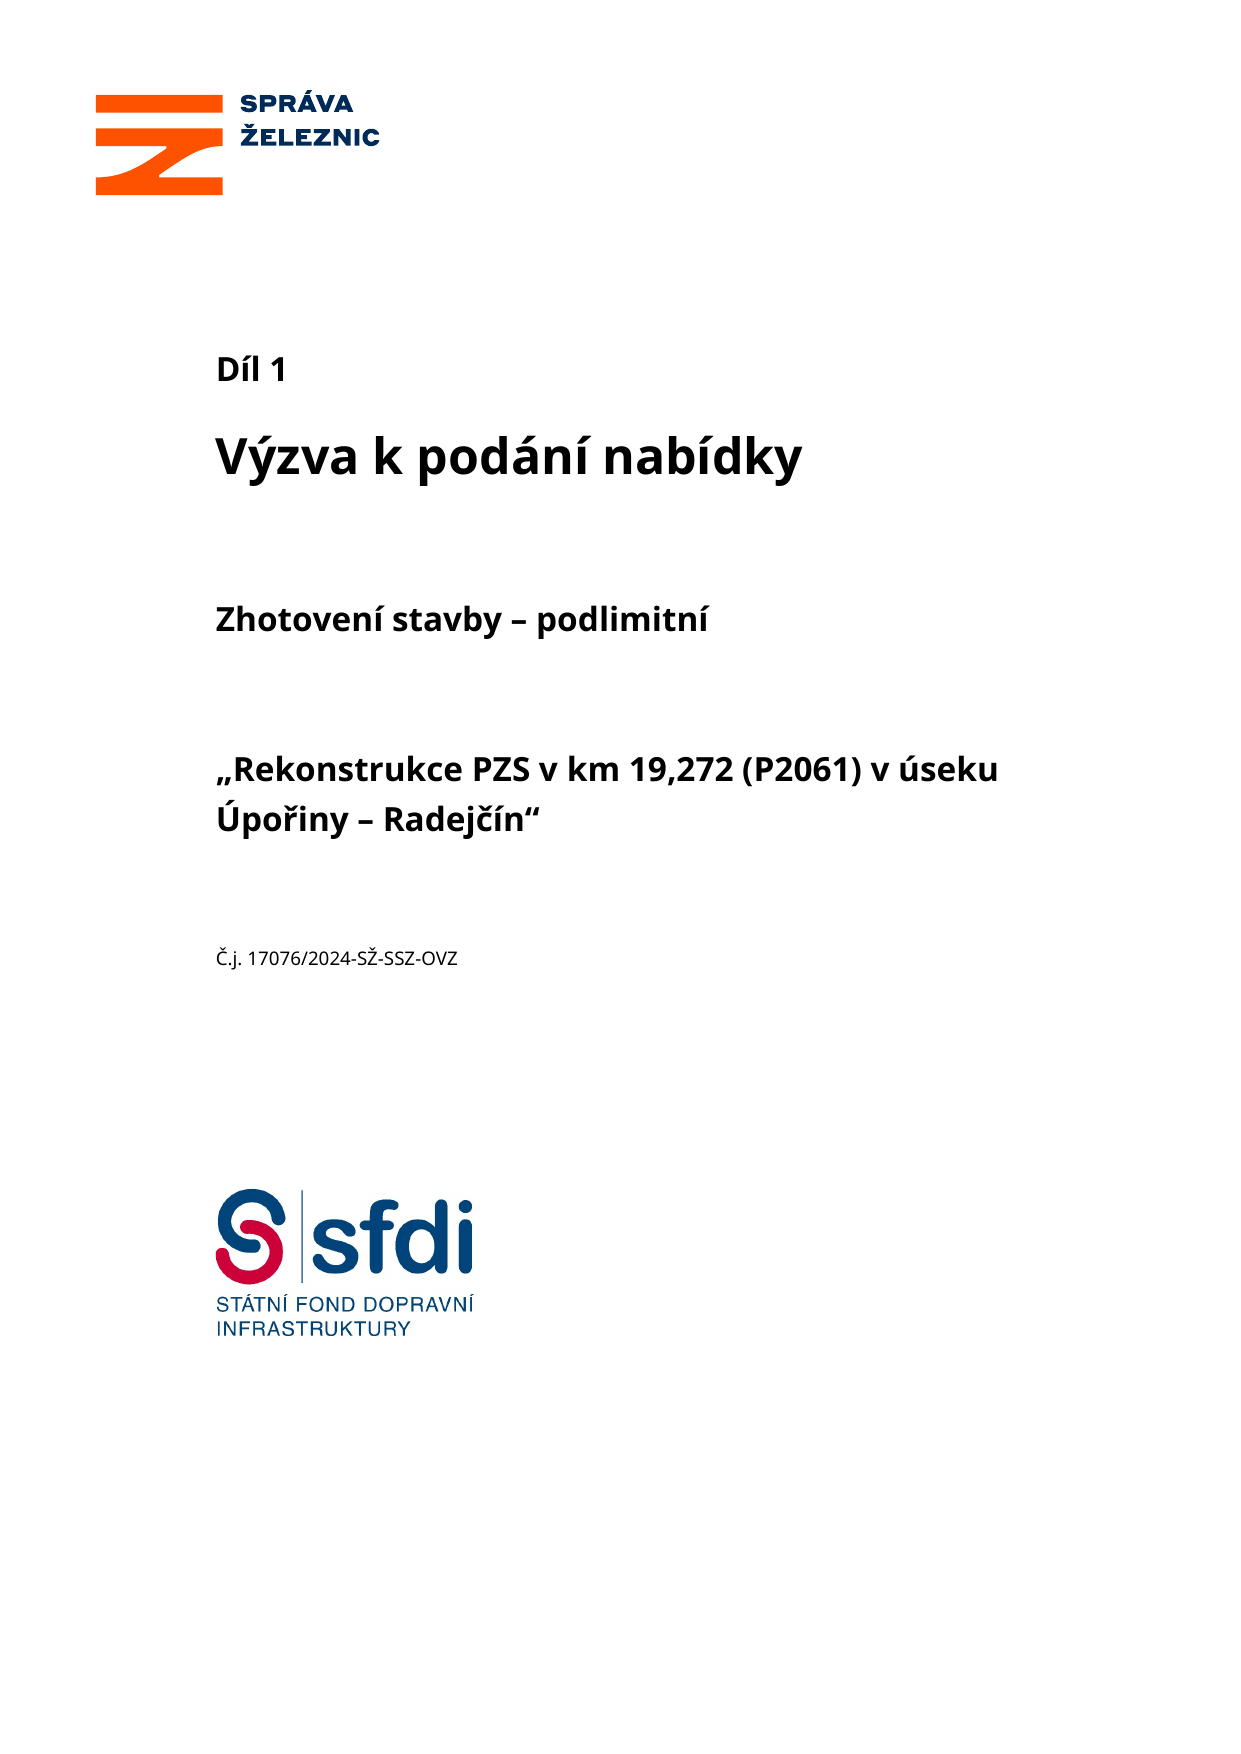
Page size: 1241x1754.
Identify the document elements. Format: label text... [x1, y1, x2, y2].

text Výzva k podání nabídky [216, 421, 1122, 489]
picture [215, 1186, 474, 1336]
text Díl 1 [216, 346, 1122, 391]
text „Rekonstrukce PZS v km 19,272 (P2061) v úseku Úpořiny – Radejčín“ [216, 746, 1122, 841]
list Č.j. 17076/2024-SŽ-SSZ-OVZ [216, 945, 1122, 971]
text Zhotovení stavby – podlimitní [216, 596, 1122, 641]
